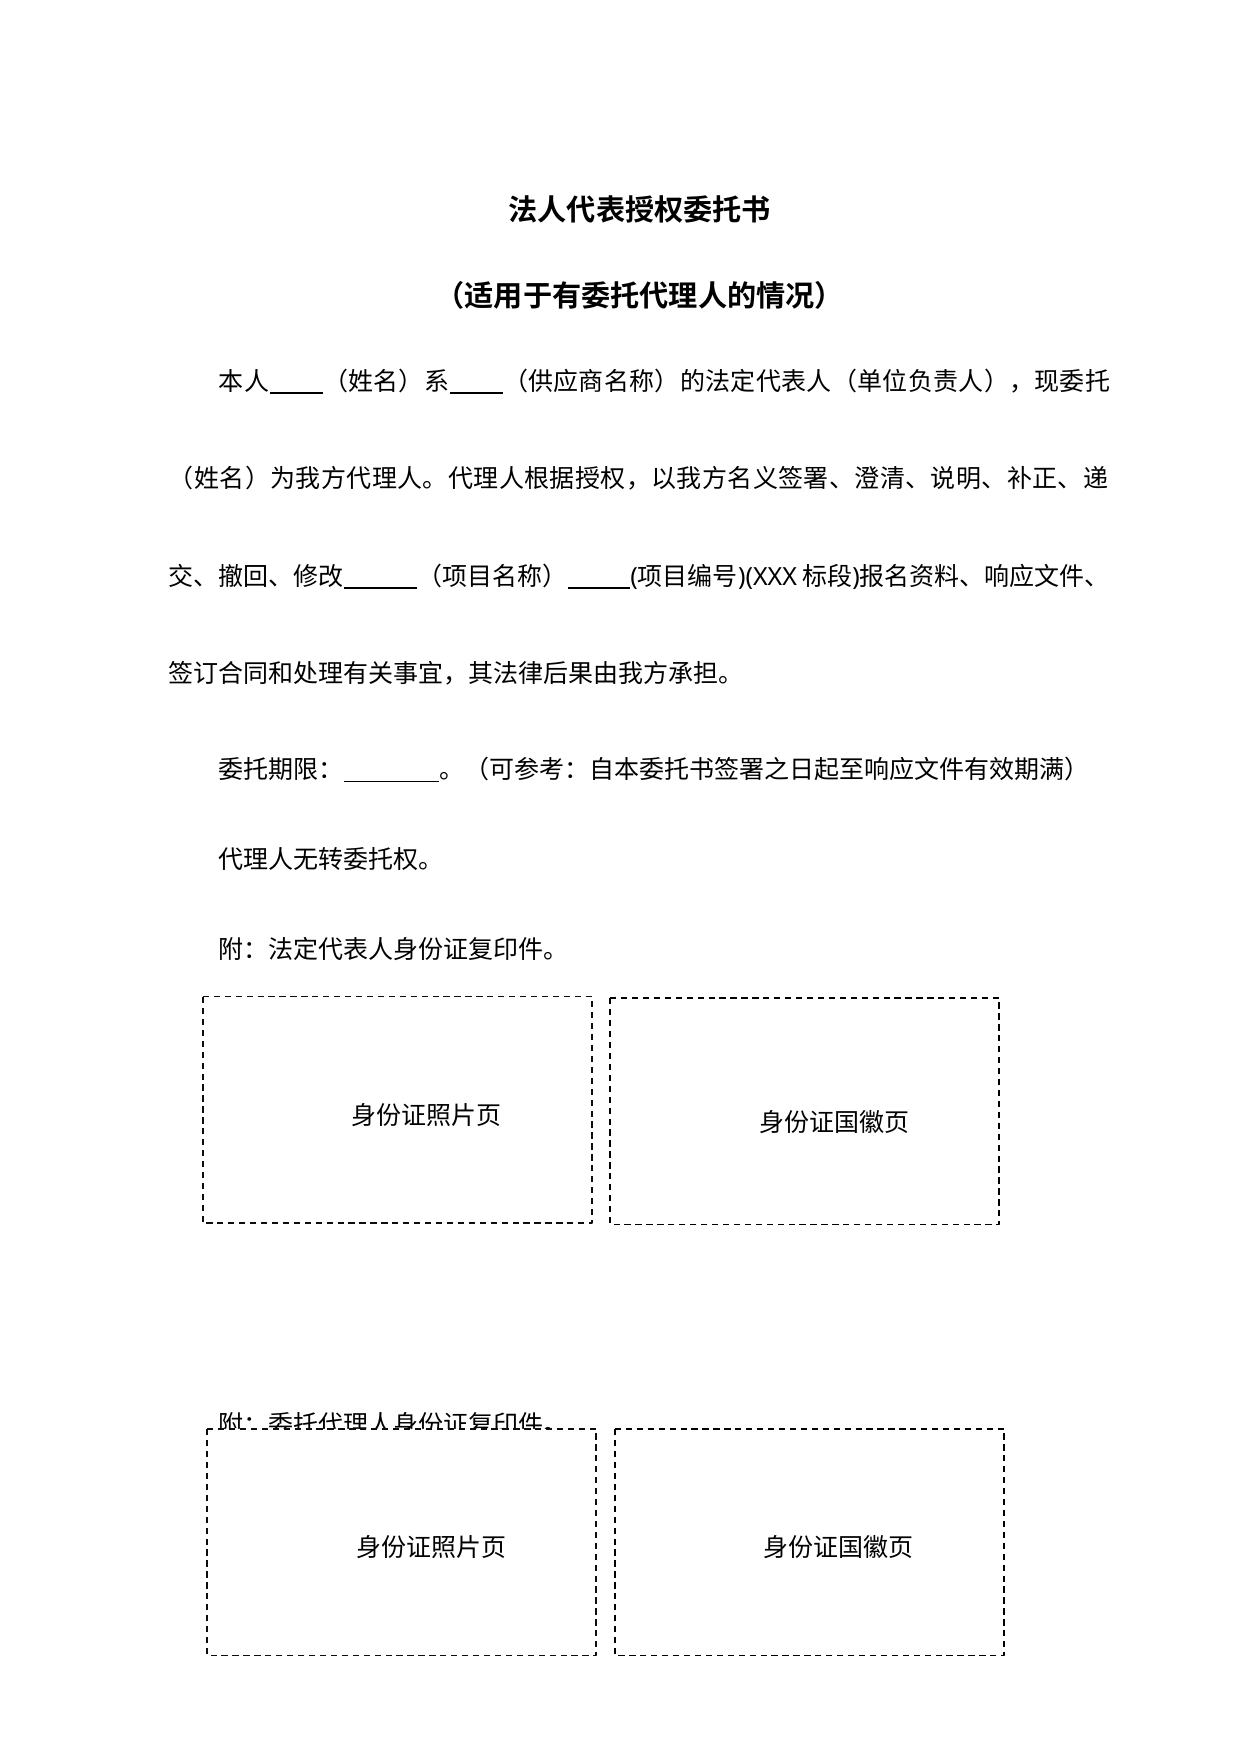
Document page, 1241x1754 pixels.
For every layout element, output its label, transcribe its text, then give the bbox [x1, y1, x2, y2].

text 法人代表授权委托书 [169, 175, 1110, 240]
text （适用于有委托代理人的情况） [169, 261, 1110, 326]
text 本人 （姓名）系 （供应商名称）的法定代表人（单位负责人），现委托 （姓名）为我方代理人。代理人根据授权，以我方名义签署、澄清、说明、补正、递交、撤回、修改 （项目名称） (项目编号)(XXX标段)报名资料、响应文件、签订合同和处理有关事宜，其法律后果由我方承担。 [169, 495, 1110, 704]
text 代理人无转委托权。 [169, 825, 1110, 890]
text 附：委托代理人身份证复印件。 [169, 1390, 1110, 1455]
text 委托期限： 。（可参考：自本委托书签署之日起至响应文件有效期满） [169, 735, 1110, 800]
text 附：法定代表人身份证复印件。 [169, 915, 1110, 980]
text 本人 （姓名）系 （供应商名称）的法定代表人（单位负责人），现委托 （姓名）为我方代理人。代理人根据授权，以我方名义签署、澄清、说明、补正、递交、撤回、修改 （项目名称） (项目编号)(XXX标段)报名资料、响应文件、签订合同和处理有关事宜，其法律后果由我方承担。 [169, 347, 1110, 459]
